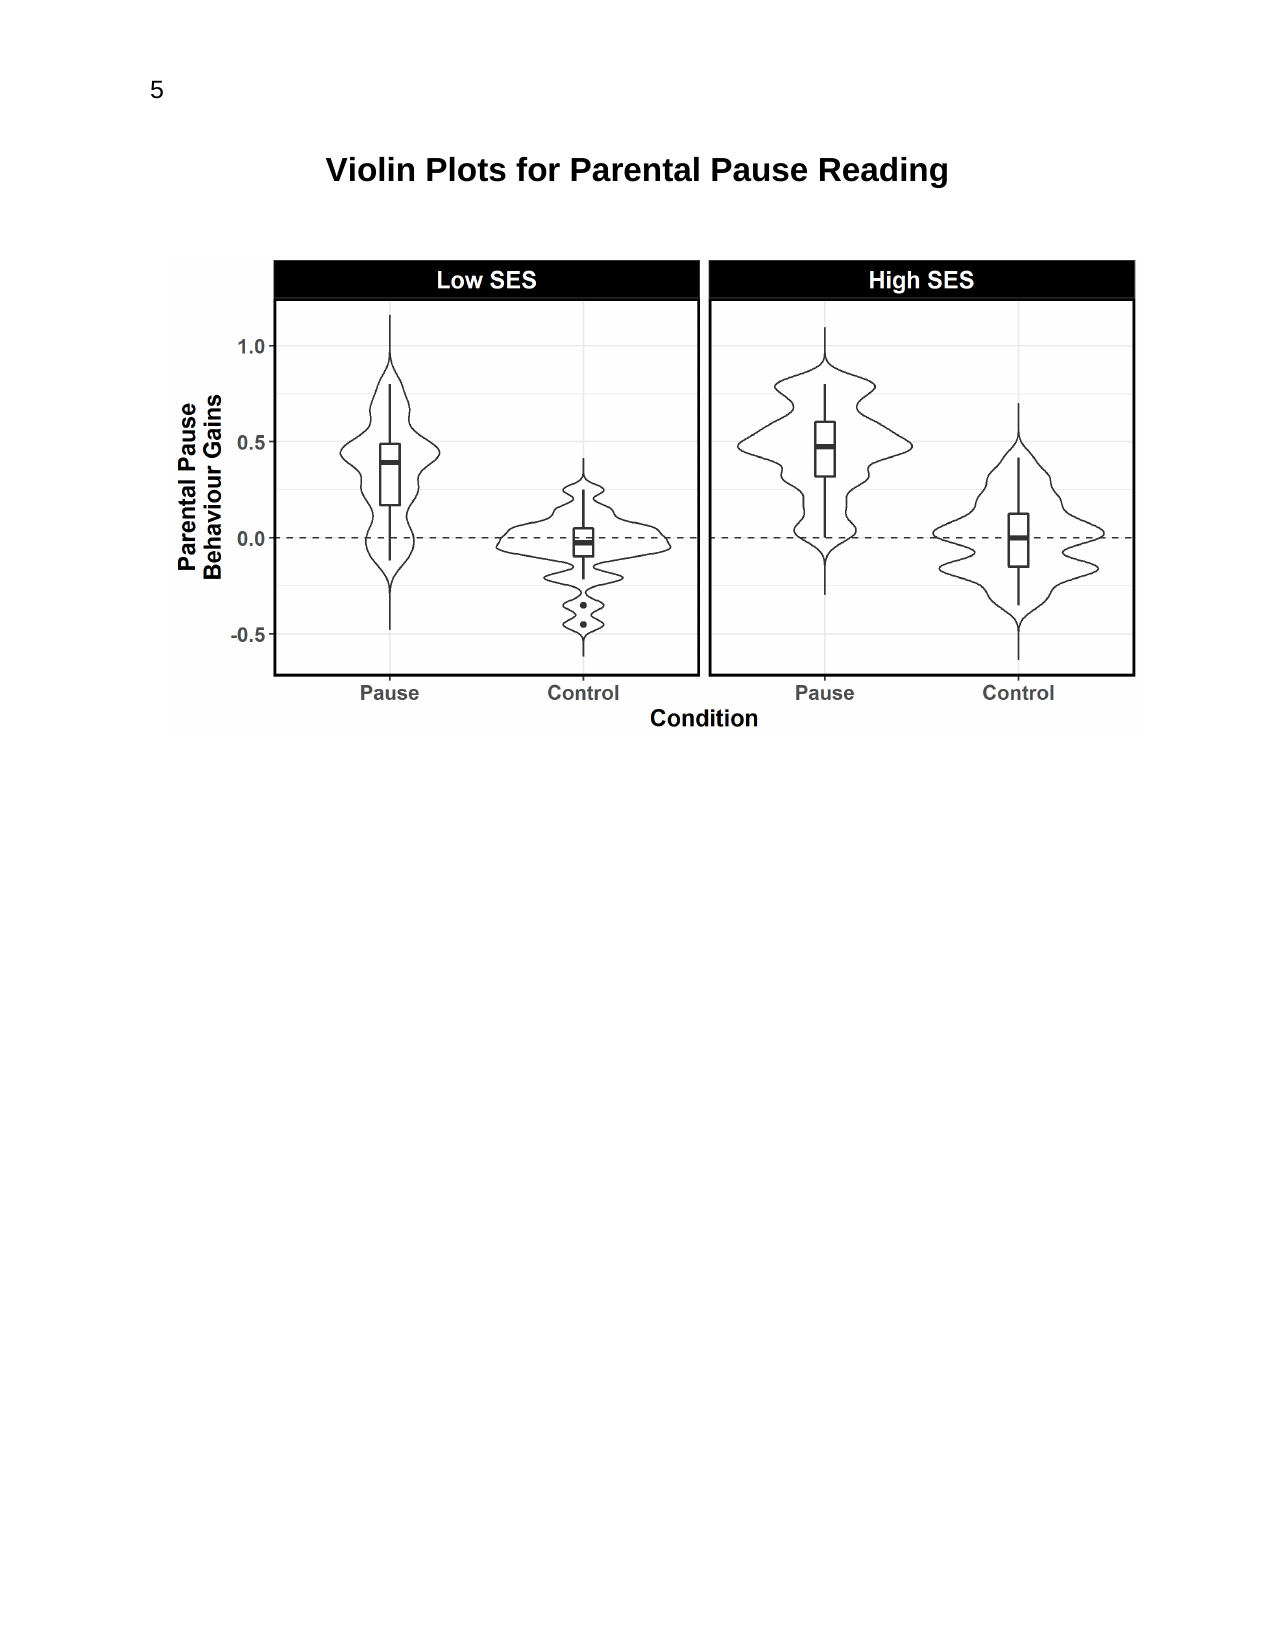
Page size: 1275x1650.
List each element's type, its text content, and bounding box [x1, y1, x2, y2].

picture [168, 251, 1144, 740]
subtitle Violin Plots for Parental Pause Reading [150, 150, 1125, 188]
